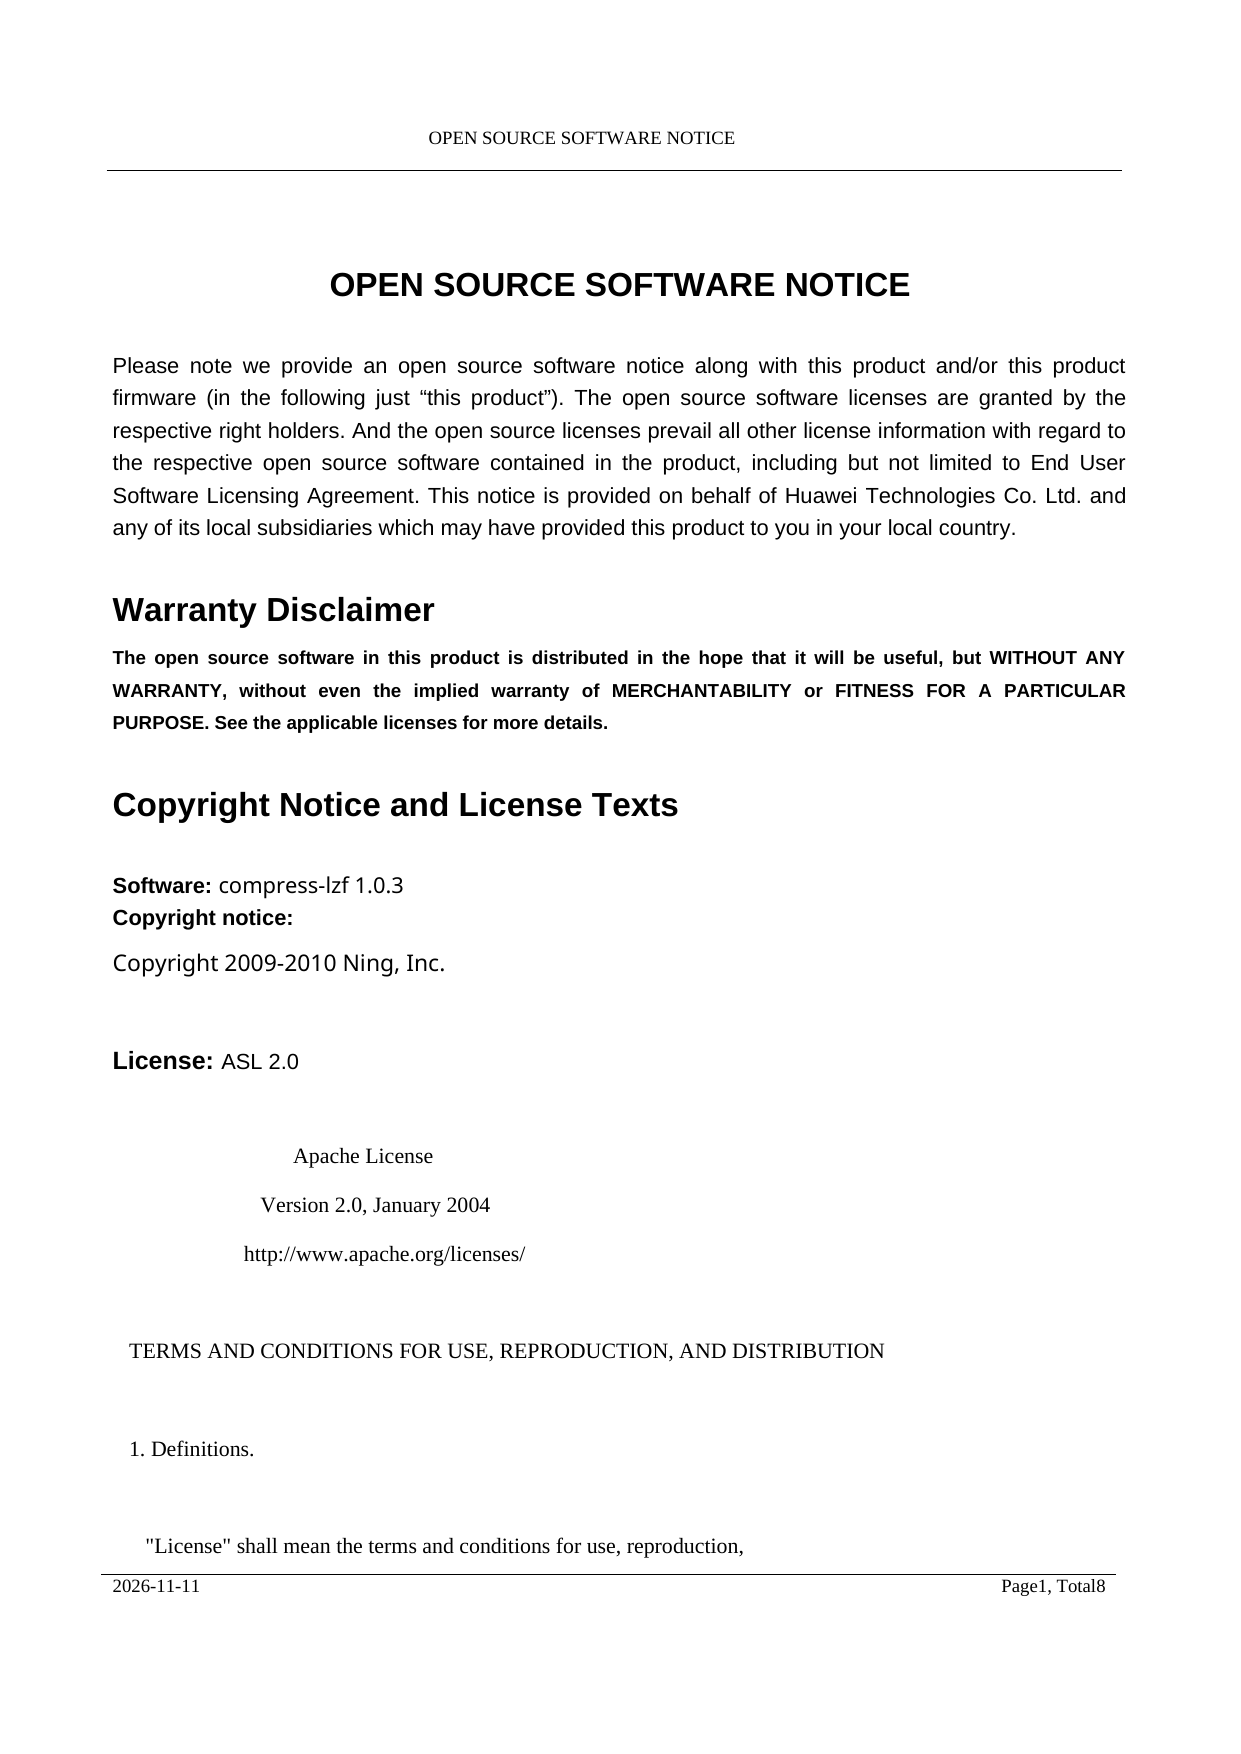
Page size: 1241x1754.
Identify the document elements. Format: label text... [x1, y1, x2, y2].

text Warranty Disclaimer [112, 576, 1128, 641]
text The open source software in this product is distributed in the hope that it will be useful, but WITHOUT ANY WARRANTY, without even the implied warranty of MERCHANTABILITY or FITNESS FOR A PARTICULAR PURPOSE. See the applicable licenses for more details. [112, 641, 1128, 739]
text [112, 1091, 1128, 1562]
text OPEN SOURCE SOFTWARE NOTICE [112, 251, 1128, 316]
text Copyright Notice and License Texts [112, 771, 1128, 836]
text Please note we provide an open source software notice along with this product and/or this product firmware (in the following just “this product”). The open source software licenses are granted by the respective right holders. And the open source licenses prevail all other license information with regard to the respective open source software contained in the product, including but not limited to End User Software Licensing Agreement. This notice is provided on behalf of Huawei Technologies Co. Ltd. and any of its local subsidiaries which may have provided this product to you in your local country. [112, 349, 1128, 544]
text Copyright 2009-2010 Ning, Inc. [112, 947, 1128, 1028]
text Software: compress-lzf 1.0.3 [112, 869, 1128, 901]
text Copyright notice: [112, 901, 1128, 934]
text License: ASL 2.0 [112, 1044, 1128, 1077]
